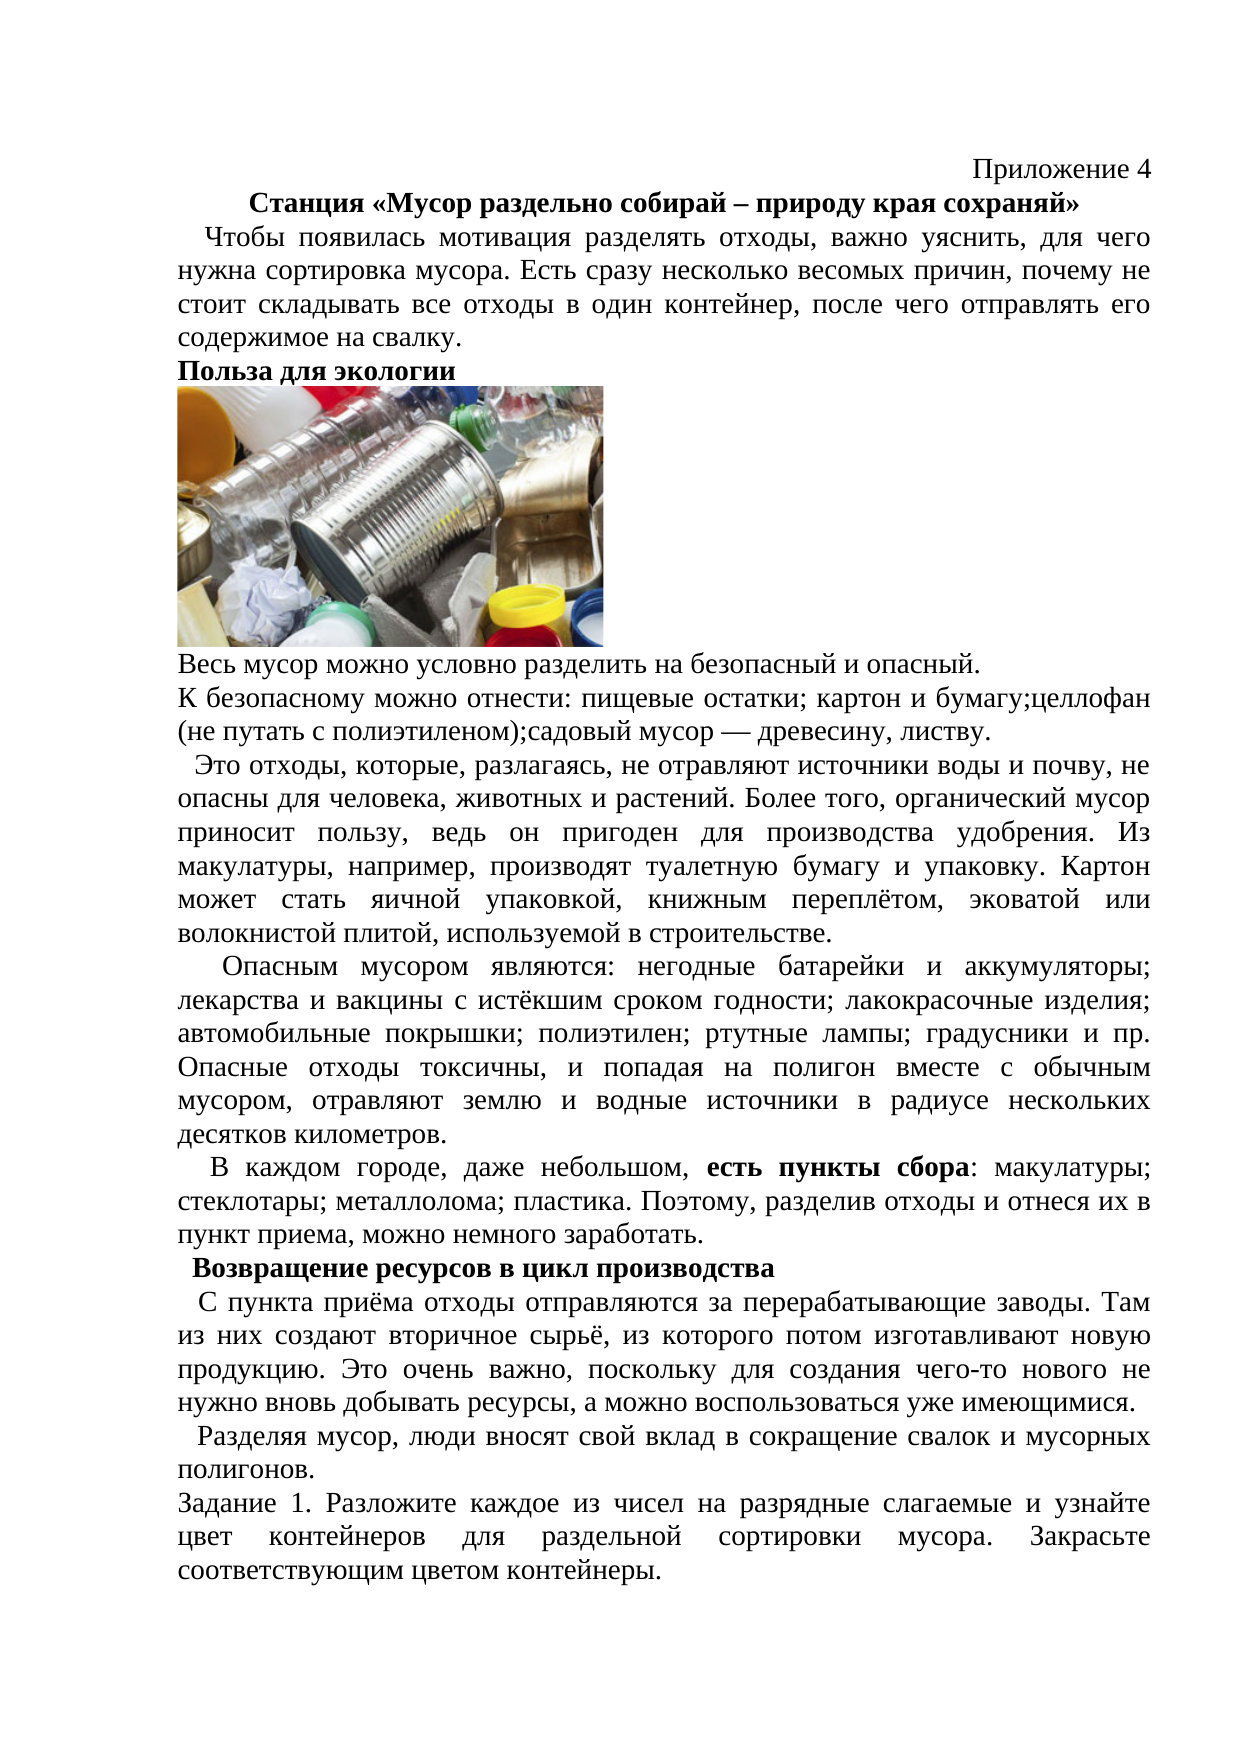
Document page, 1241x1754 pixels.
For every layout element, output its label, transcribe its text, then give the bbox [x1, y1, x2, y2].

text Опасным мусором являются: негодные батарейки и аккумуляторы; лекарства и вакцины с истёкшим сроком годности; лакокрасочные изделия; автомобильные покрышки; полиэтилен; ртутные лампы; градусники и пр. Опасные отходы токсичны, и попадая на полигон вместе с обычным мусором, отравляют землю и водные источники в радиусе нескольких десятков километров. [177, 948, 1152, 1149]
text Это отходы, которые, разлагаясь, не отравляют источники воды и почву, не опасны для человека, животных и растений. Более того, органический мусор приносит пользу, ведь он пригоден для производства удобрения. Из макулатуры, например, производят туалетную бумагу и упаковку. Картон может стать яичной упаковкой, книжным переплётом, эковатой или волокнистой плитой, используемой в строительстве. [177, 747, 1152, 948]
text Весь мусор можно условно разделить на безопасный и опасный. [177, 646, 1152, 680]
text Разделяя мусор, люди вносят свой вклад в сокращение свалок и мусорных полигонов. [177, 1418, 1152, 1485]
picture [177, 386, 604, 647]
text В каждом городе, даже небольшом, есть пункты сбора: макулатуры; стеклотары; металлолома; пластика. Поэтому, разделив отходы и отнеся их в пункт приема, можно немного заработать. [177, 1149, 1152, 1250]
text Задание 1. Разложите каждое из чисел на разрядные слагаемые и узнайте цвет контейнеров для раздельной сортировки мусора. Закрасьте соответствующим цветом контейнеры. [177, 1485, 1152, 1586]
text Чтобы появилась мотивация разделять отходы, важно уяснить, для чего нужна сортировка мусора. Есть сразу несколько весомых причин, почему не стоит складывать все отходы в один контейнер, после чего отправлять его содержимое на свалку. [177, 219, 1152, 353]
text Польза для экологии [177, 353, 1152, 386]
text Станция «Мусор раздельно собирай – природу края сохраняй» [177, 185, 1152, 219]
text К безопасному можно отнести: пищевые остатки; картон и бумагу;целлофан (не путать с полиэтиленом);садовый мусор — древесину, листву. [177, 680, 1152, 747]
text С пункта приёма отходы отправляются за перерабатывающие заводы. Там из них создают вторичное сырьё, из которого потом изготавливают новую продукцию. Это очень важно, поскольку для создания чего-то нового не нужно вновь добывать ресурсы, а можно воспользоваться уже имеющимися. [177, 1284, 1152, 1418]
text Приложение 4 [177, 152, 1152, 185]
text Возвращение ресурсов в цикл производства [177, 1250, 1152, 1284]
